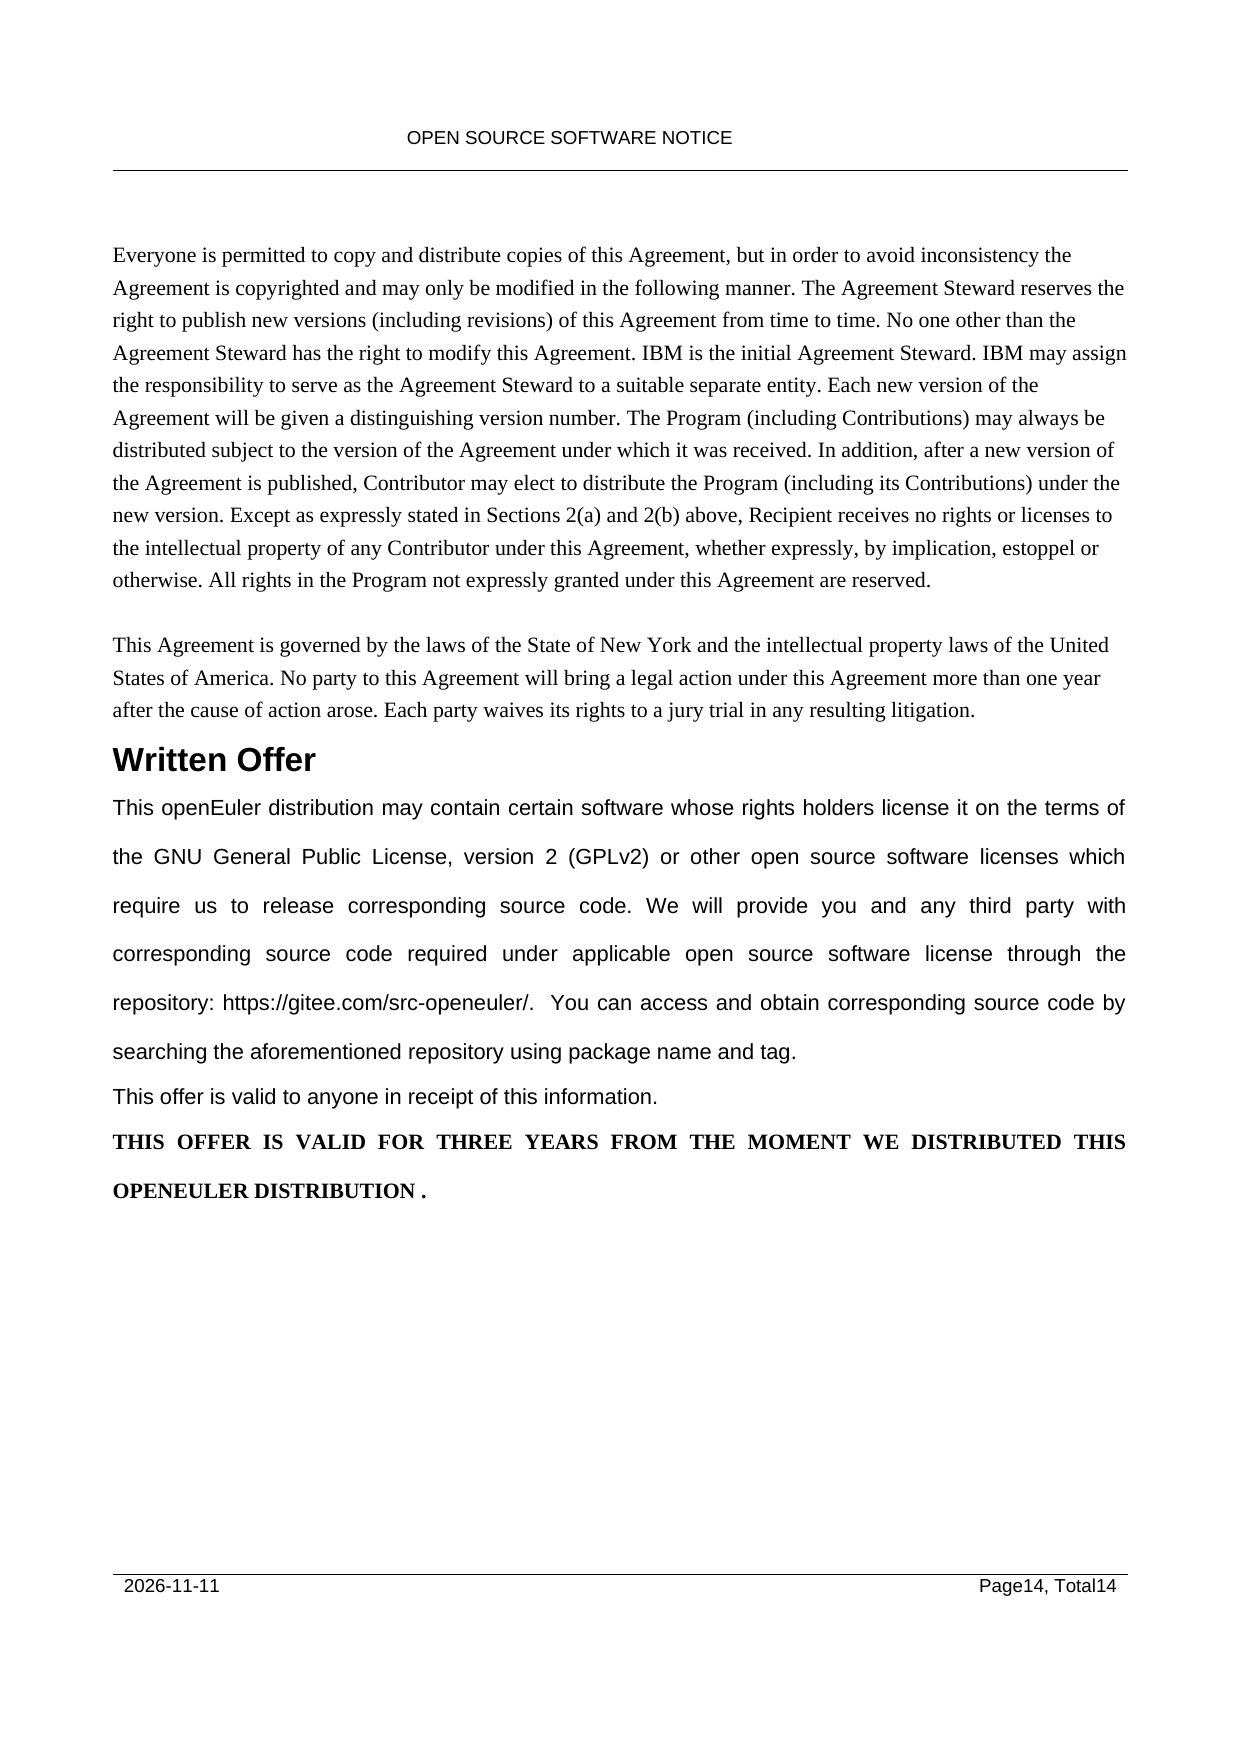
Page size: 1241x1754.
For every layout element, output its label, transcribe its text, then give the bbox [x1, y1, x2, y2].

text This openEuler distribution may contain certain software whose rights holders license it on the terms of the GNU General Public License, version 2 (GPLv2) or other open source software licenses which require us to release corresponding source code. We will provide you and any third party with corresponding source code required under applicable open source software license through the repository: https://gitee.com/src-openeuler/. You can access and obtain corresponding source code by searching the aforementioned repository using package name and tag. [112, 791, 1128, 1068]
text Written Offer [112, 726, 1128, 791]
text This offer is valid to anyone in receipt of this information. [112, 1080, 1128, 1113]
text THIS OFFER IS VALID FOR THREE YEARS FROM THE MOMENT WE DISTRIBUTED THIS OPENEULER DISTRIBUTION . [112, 1125, 1128, 1207]
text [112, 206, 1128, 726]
